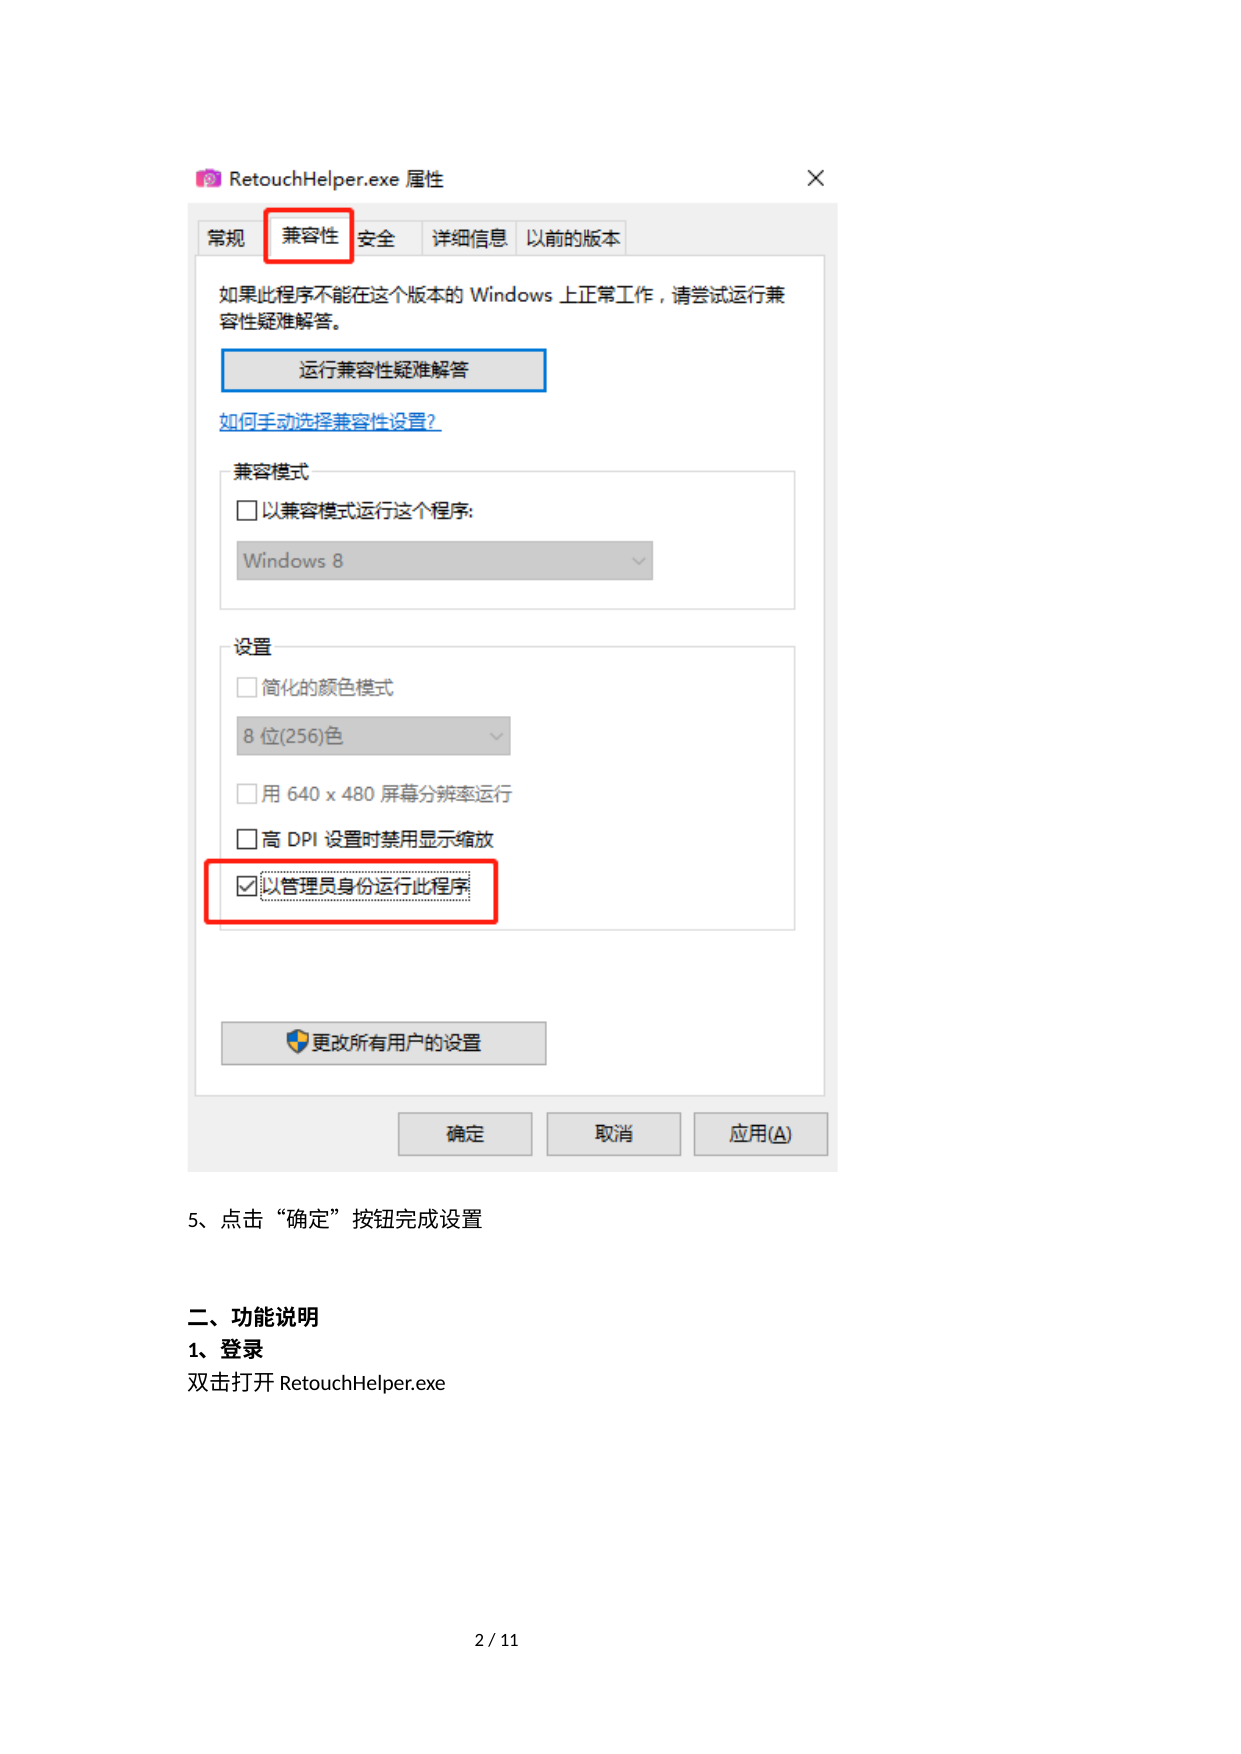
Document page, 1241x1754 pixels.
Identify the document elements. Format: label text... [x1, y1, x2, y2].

picture [187, 162, 838, 1172]
list 双击打开RetouchHelper.exe [187, 1364, 1053, 1397]
list 登录 [187, 1332, 1053, 1364]
list 点击“确定”按钮完成设置 [187, 1202, 1053, 1234]
list 功能说明 [187, 1299, 1053, 1332]
